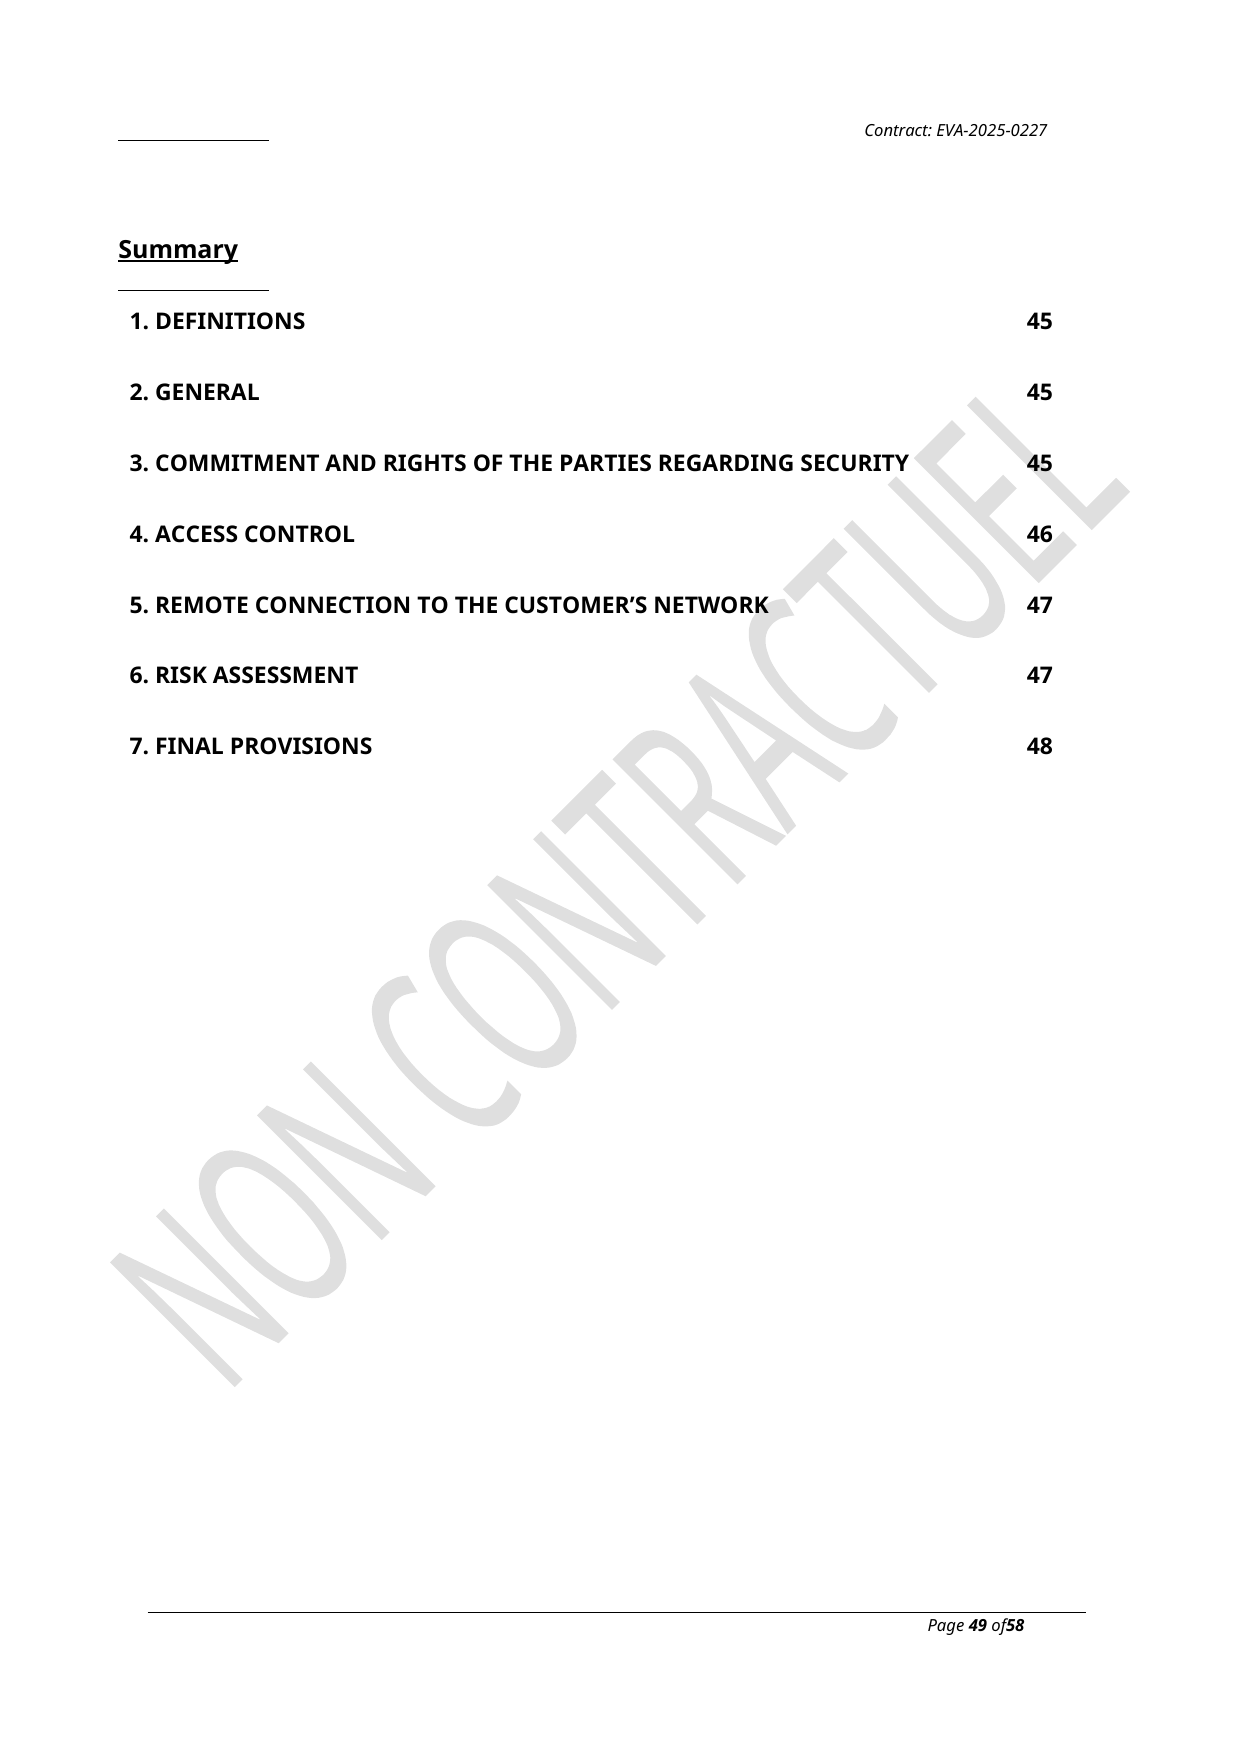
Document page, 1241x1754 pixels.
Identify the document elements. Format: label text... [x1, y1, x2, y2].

table_cell 46 [1015, 514, 1078, 584]
table_cell 7. FINAL PROVISIONS [118, 726, 1015, 761]
table_cell 45 [1015, 443, 1078, 513]
table_cell 45 [1015, 372, 1078, 443]
table_cell 5. REMOTE CONNECTION TO THE CUSTOMER’S NETWORK [118, 584, 1015, 655]
table_header 45 [1015, 301, 1078, 372]
table_cell 4. ACCESS CONTROL [118, 514, 1015, 584]
table_cell 47 [1015, 584, 1078, 655]
text Summary [118, 232, 1122, 266]
table_cell 47 [1015, 655, 1078, 726]
table_cell 6. RISK ASSESSMENT [118, 655, 1015, 726]
table_header 1. DEFINITIONS [118, 301, 1015, 372]
table_cell 48 [1015, 726, 1078, 761]
table_cell 3. COMMITMENT AND RIGHTS OF THE PARTIES REGARDING SECURITY [118, 443, 1015, 513]
table_cell 2. GENERAL [118, 372, 1015, 443]
